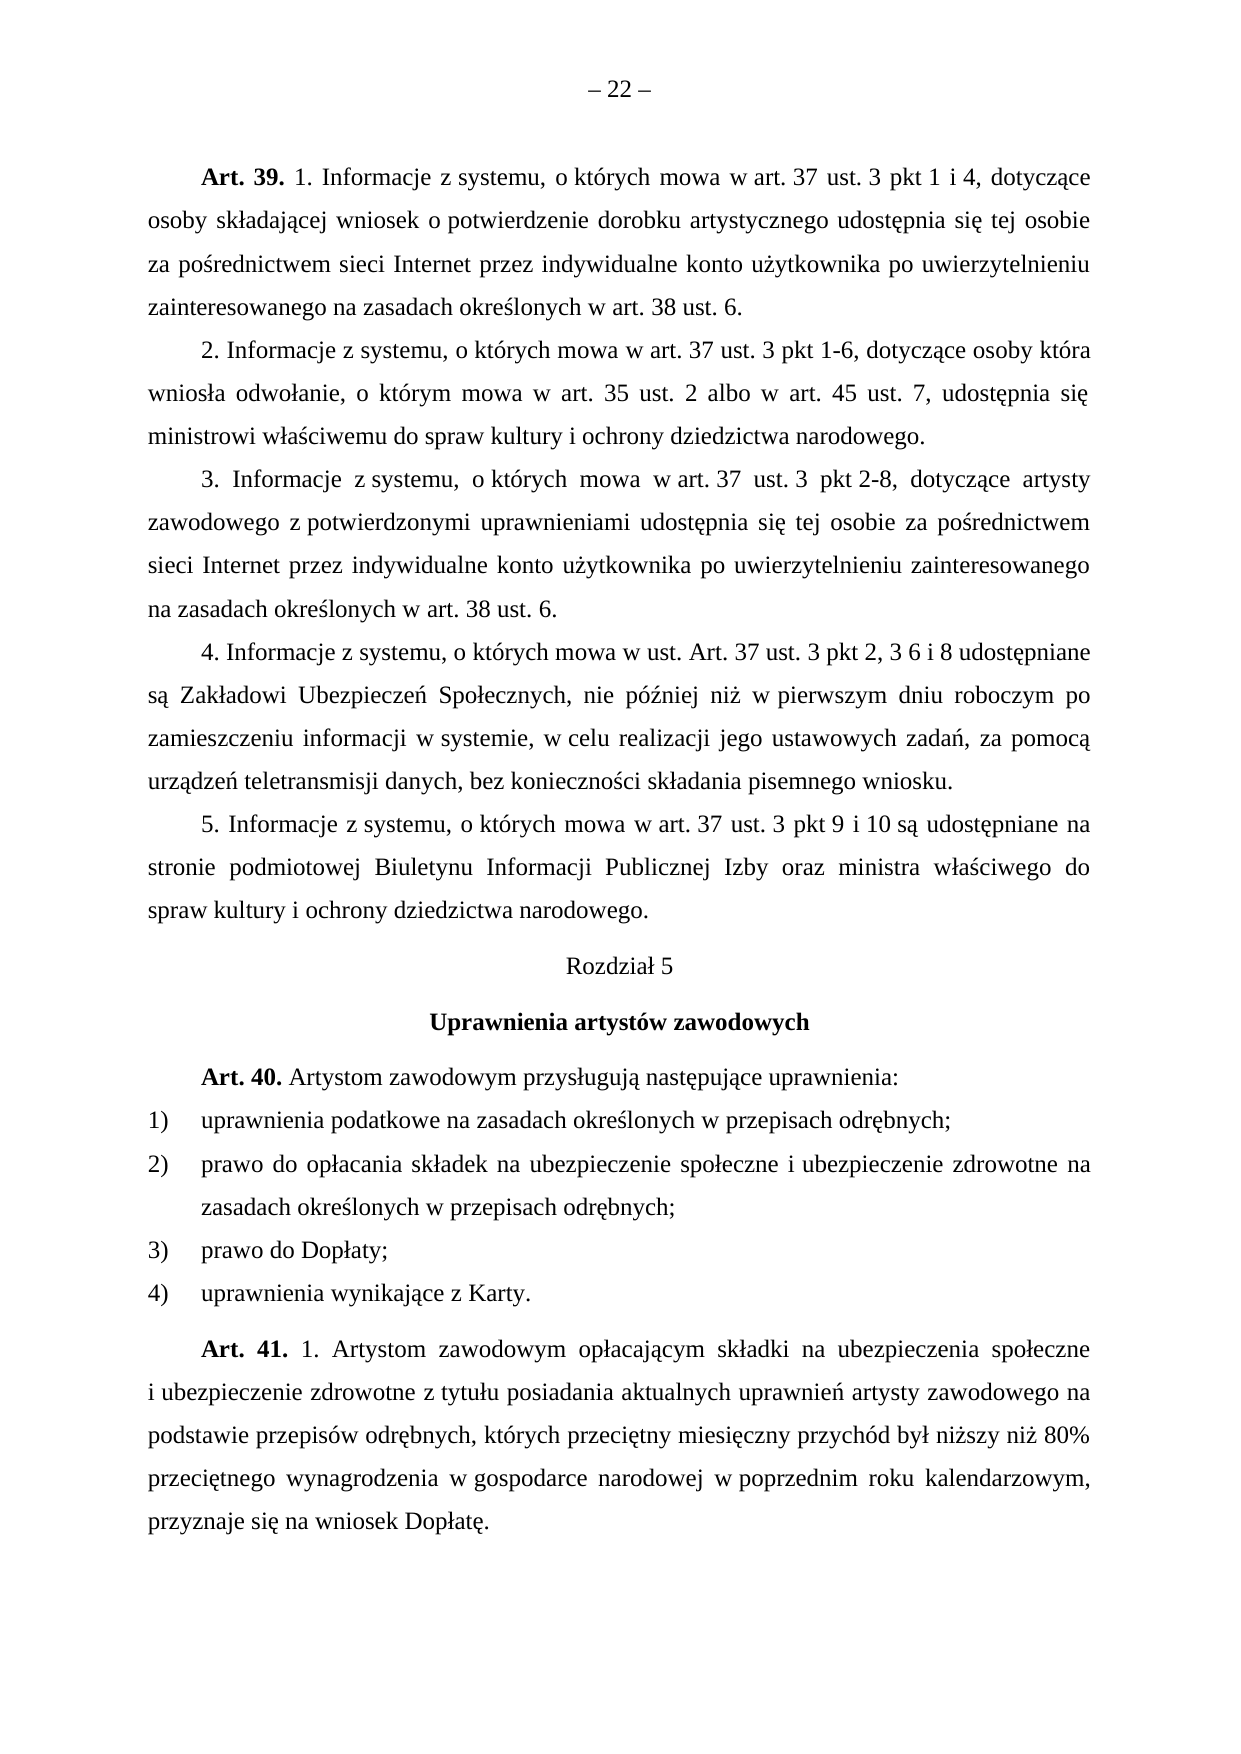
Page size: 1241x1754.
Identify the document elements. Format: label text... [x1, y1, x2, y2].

text 2. Informacje z systemu, o których mowa w art. 37 ust. 3 pkt 1-6, dotyczące osoby która wniosła odwołanie, o którym mowa w art. 35 ust. 2 albo w art. 45 ust. 7, udostępnia się ministrowi właściwemu do spraw kultury i ochrony dziedzictwa narodowego. [148, 335, 1091, 450]
text Art. 41. 1. Artystom zawodowym opłacającym składki na ubezpieczenia społeczne i ubezpieczenie zdrowotne z tytułu posiadania aktualnych uprawnień artysty zawodowego na podstawie przepisów odrębnych, których przeciętny miesięczny przychód był niższy niż 80% przeciętnego wynagrodzenia w gospodarce narodowej w poprzednim roku kalendarzowym, przyznaje się na wniosek Dopłatę. [148, 1334, 1091, 1535]
text 3) prawo do Dopłaty; [148, 1235, 1091, 1264]
text 2) prawo do opłacania składek na ubezpieczenie społeczne i ubezpieczenie zdrowotne na zasadach określonych w przepisach odrębnych; [148, 1149, 1091, 1221]
text Art. 40. Artystom zawodowym przysługują następujące uprawnienia: [148, 1062, 1091, 1091]
text Uprawnienia artystów zawodowych [148, 1007, 1091, 1036]
text 4. Informacje z systemu, o których mowa w ust. Art. 37 ust. 3 pkt 2, 3 6 i 8 udostępniane są Zakładowi Ubezpieczeń Społecznych, nie później niż w pierwszym dniu roboczym po zamieszczeniu informacji w systemie, w celu realizacji jego ustawowych zadań, za pomocą urządzeń teletransmisji danych, bez konieczności składania pisemnego wniosku. [148, 637, 1091, 795]
text 4) uprawnienia wynikające z Karty. [148, 1278, 1091, 1307]
text Art. 39. 1. Informacje z systemu, o których mowa w art. 37 ust. 3 pkt 1 i 4, dotyczące osoby składającej wniosek o potwierdzenie dorobku artystycznego udostępnia się tej osobie za pośrednictwem sieci Internet przez indywidualne konto użytkownika po uwierzytelnieniu zainteresowanego na zasadach określonych w art. 38 ust. 6. [148, 162, 1091, 321]
text 1) uprawnienia podatkowe na zasadach określonych w przepisach odrębnych; [148, 1106, 1091, 1134]
text 5. Informacje z systemu, o których mowa w art. 37 ust. 3 pkt 9 i 10 są udostępniane na stronie podmiotowej Biuletynu Informacji Publicznej Izby oraz ministra właściwego do spraw kultury i ochrony dziedzictwa narodowego. [148, 809, 1091, 924]
text 3. Informacje z systemu, o których mowa w art. 37 ust. 3 pkt 2-8, dotyczące artysty zawodowego z potwierdzonymi uprawnieniami udostępnia się tej osobie za pośrednictwem sieci Internet przez indywidualne konto użytkownika po uwierzytelnieniu zainteresowanego na zasadach określonych w art. 38 ust. 6. [148, 464, 1091, 622]
text Rozdział 5 [148, 951, 1091, 980]
